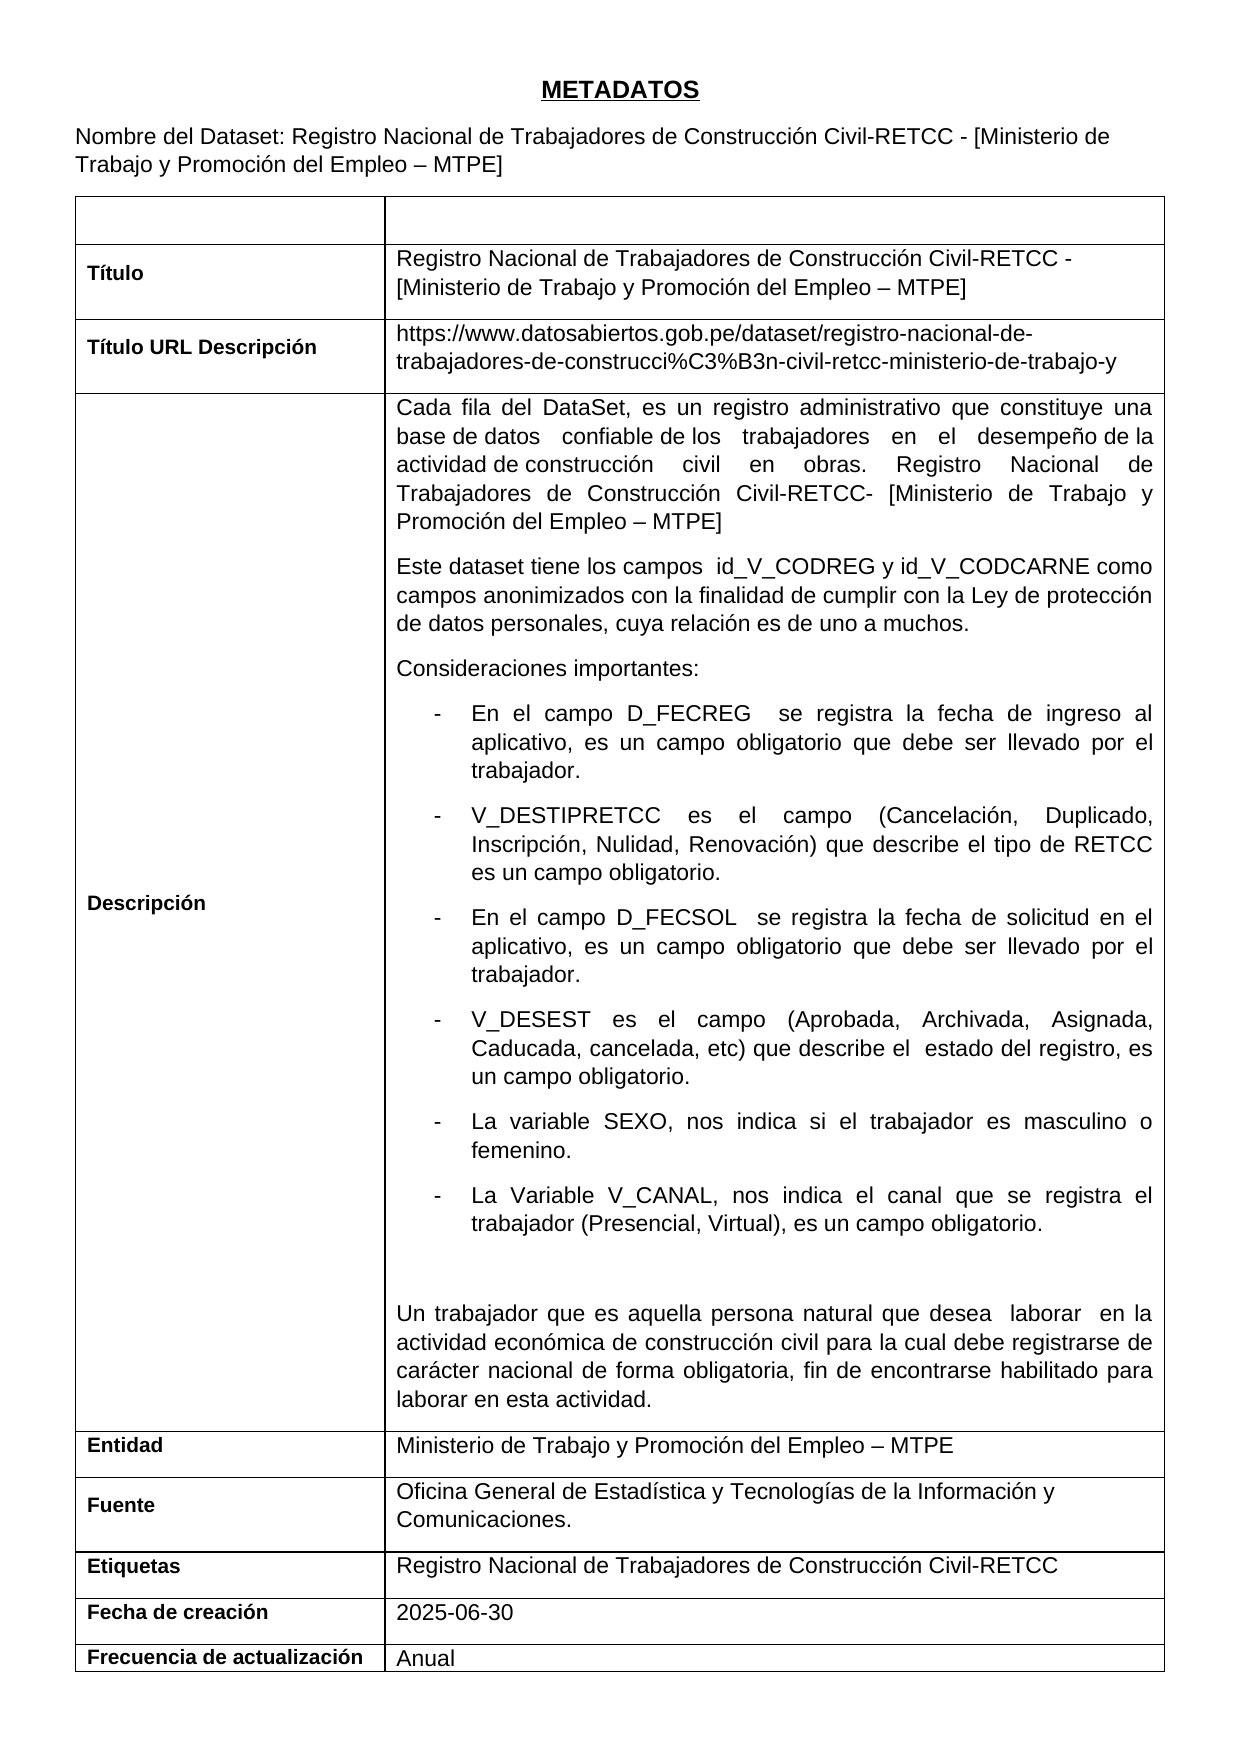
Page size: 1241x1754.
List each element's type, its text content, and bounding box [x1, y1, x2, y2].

table_cell Cada fila del DataSet, es un registro administrativo que constituye una base de datos confiable de los trabajadores en el desempeño de la actividad de construcción civil en obras. Registro Nacional de Trabajadores de Construcción Civil-RETCC- [Ministerio de Trabajo y Promoción del Empleo – MTPE] Este dataset tiene los campos id_V_CODREG y id_V_CODCARNE como campos anonimizados con la finalidad de cumplir con la Ley de protección de datos personales, cuya relación es de uno a muchos. Consideraciones importantes: En el campo D_FECREG se registra la fecha de ingreso al aplicativo, es un campo obligatorio que debe ser llevado por el trabajador. V_DESTIPRETCC es el campo (Cancelación, Duplicado, Inscripción, Nulidad, Renovación) que describe el tipo de RETCC es un campo obligatorio. En el campo D_FECSOL se registra la fecha de solicitud en el aplicativo, es un campo obligatorio que debe ser llevado por el trabajador. V_DESEST es el campo (Aprobada, Archivada, Asignada, Caducada, cancelada, etc) que describe el estado del registro, es un campo obligatorio. La variable SEXO, nos indica si el trabajador es masculino o femenino. La Variable V_CANAL, nos indica el canal que se registra el trabajador (Presencial, Virtual), es un campo obligatorio. Un trabajador que es aquella persona natural que desea laborar en la actividad económica de construcción civil para la cual debe registrarse de carácter nacional de forma obligatoria, fin de encontrarse habilitado para laborar en esta actividad. [386, 394, 1164, 1431]
table_cell Fuente [76, 1478, 384, 1551]
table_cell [76, 1645, 384, 1671]
table_header Registro Nacional de Trabajadores de Construcción Civil-RETCC - [Ministerio de Trabajo y Promoción del Empleo – MTPE] [386, 245, 1164, 319]
table_cell Ministerio de Trabajo y Promoción del Empleo – MTPE [386, 1432, 1164, 1477]
table_cell Entidad [76, 1432, 384, 1477]
text Nombre del Dataset: Registro Nacional de Trabajadores de Construcción Civil-RETCC - [Ministerio de Trabajo y Promoción del Empleo – MTPE] [75, 123, 1165, 177]
table_cell Descripción [76, 394, 384, 1431]
table_header [76, 197, 384, 244]
table_cell Oficina General de Estadística y Tecnologías de la Información y Comunicaciones. [386, 1478, 1164, 1551]
table_header [386, 197, 1164, 244]
table_cell Registro Nacional de Trabajadores de Construcción Civil-RETCC [386, 1553, 1164, 1598]
table_cell 2025-06-30 [386, 1599, 1164, 1644]
table_cell Etiquetas [76, 1553, 384, 1598]
text METADATOS [75, 75, 1165, 104]
table_header Título [76, 245, 384, 319]
table_cell https://www.datosabiertos.gob.pe/dataset/registro-nacional-de-trabajadores-de-construcci%C3%B3n-civil-retcc-ministerio-de-trabajo-y [386, 320, 1164, 393]
table_cell Anual [386, 1645, 1164, 1671]
table_cell Fecha de creación [76, 1599, 384, 1644]
table_cell Título URL Descripción [76, 320, 384, 393]
